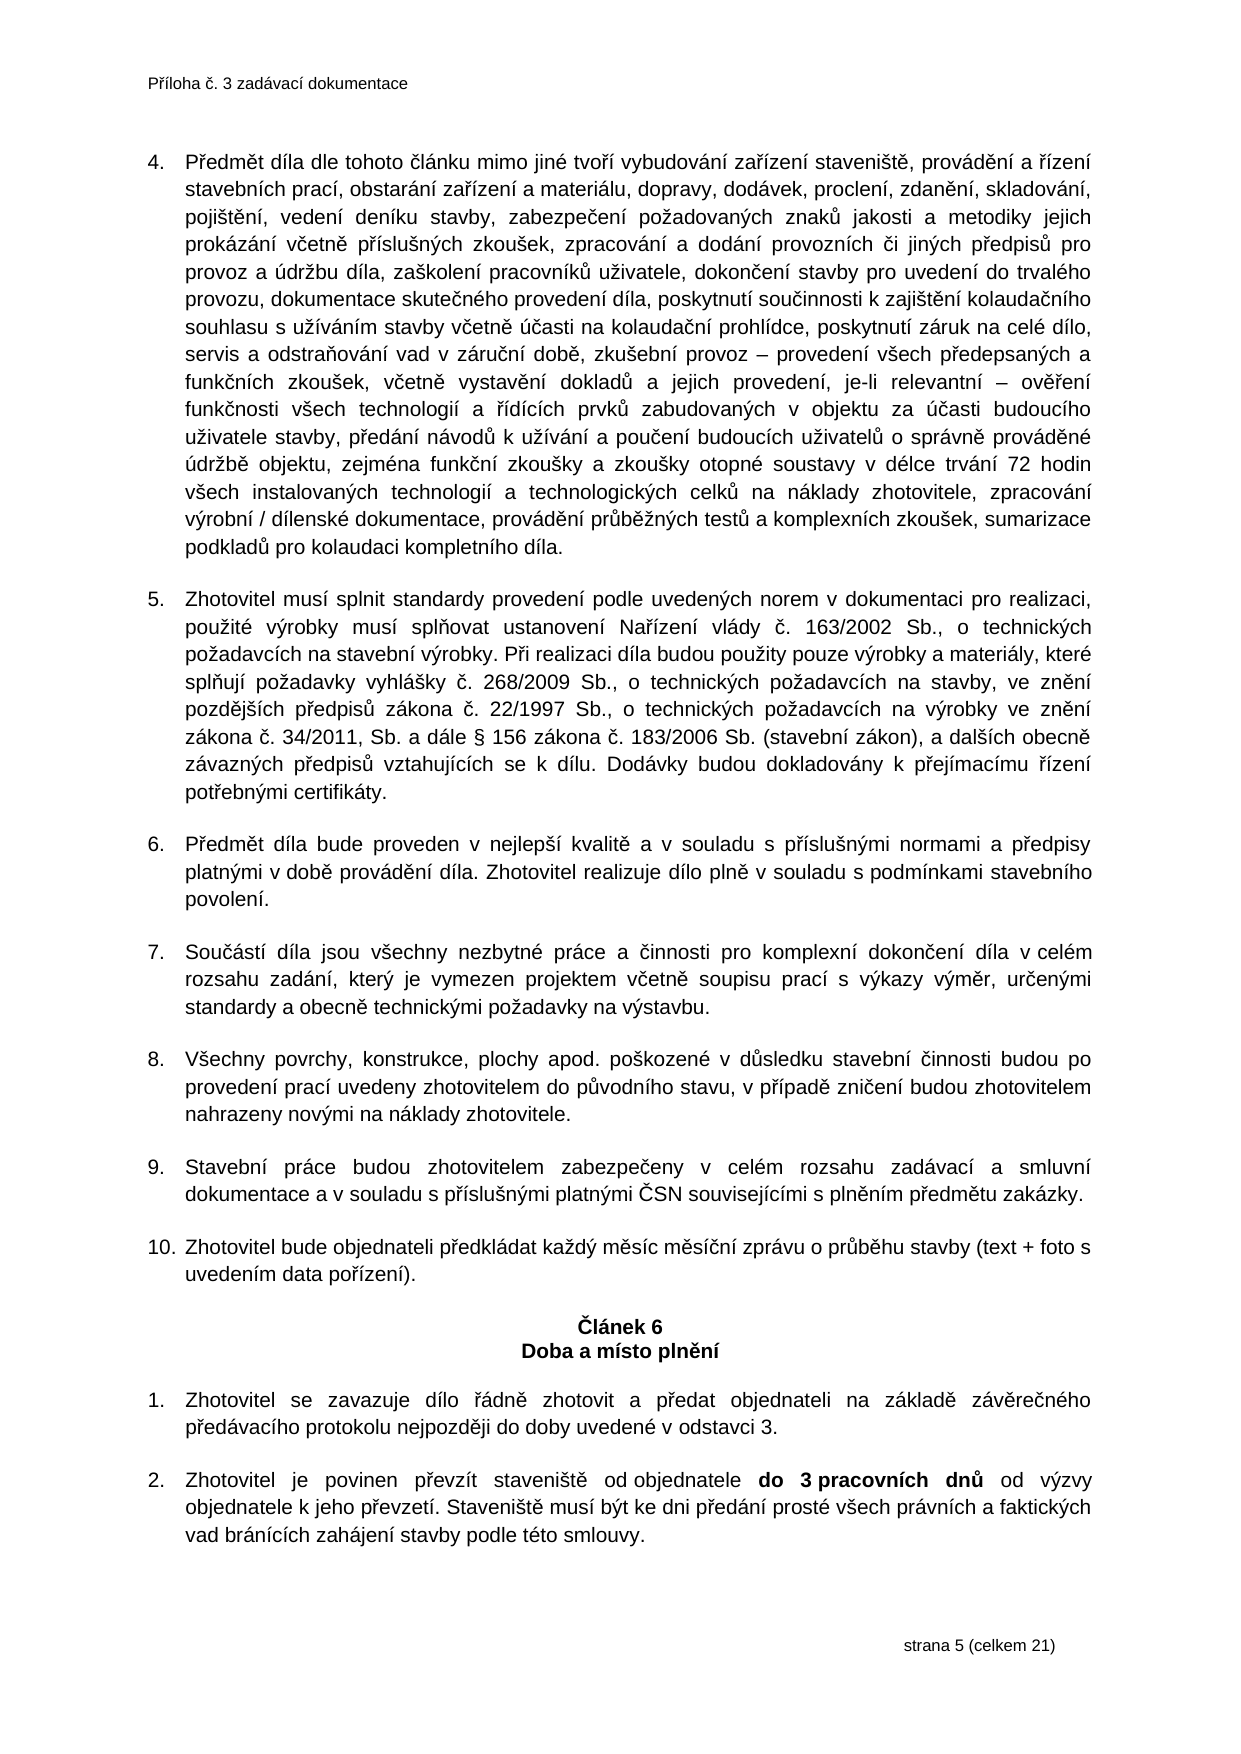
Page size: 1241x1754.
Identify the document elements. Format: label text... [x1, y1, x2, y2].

list Zhotovitel je povinen převzít staveniště od objednatele do 3 pracovních dnů od výzvy objednatele k jeho převzetí. Staveniště musí být ke dni předání prosté všech právních a faktických vad bránících zahájení stavby podle této smlouvy. [148, 1468, 1092, 1547]
list Zhotovitel se zavazuje dílo řádně zhotovit a předat objednateli na základě závěrečného předávacího protokolu nejpozději do doby uvedené v odstavci 3. [148, 1388, 1092, 1439]
list Předmět díla bude proveden v nejlepší kvalitě a v souladu s příslušnými normami a předpisy platnými v době provádění díla. Zhotovitel realizuje dílo plně v souladu s podmínkami stavebního povolení. [147, 832, 1092, 911]
list Součástí díla jsou všechny nezbytné práce a činnosti pro komplexní dokončení díla v celém rozsahu zadání, který je vymezen projektem včetně soupisu prací s výkazy výměr, určenými standardy a obecně technickými požadavky na výstavbu. [147, 940, 1092, 1019]
subtitle Doba a místo plnění [148, 1339, 1092, 1363]
list Zhotovitel bude objednateli předkládat každý měsíc měsíční zprávu o průběhu stavby (text + foto s uvedením data pořízení). [147, 1235, 1092, 1286]
list Předmět díla dle tohoto článku mimo jiné tvoří vybudování zařízení staveniště, provádění a řízení stavebních prací, obstarání zařízení a materiálu, dopravy, dodávek, proclení, zdanění, skladování, pojištění, vedení deníku stavby, zabezpečení požadovaných znaků jakosti a metodiky jejich prokázání včetně příslušných zkoušek, zpracování a dodání provozních či jiných předpisů pro provoz a údržbu díla, zaškolení pracovníků uživatele, dokončení stavby pro uvedení do trvalého provozu, dokumentace skutečného provedení díla, poskytnutí součinnosti k zajištění kolaudačního souhlasu s užíváním stavby včetně účasti na kolaudační prohlídce, poskytnutí záruk na celé dílo, servis a odstraňování vad v záruční době, zkušební provoz – provedení všech předepsaných a funkčních zkoušek, včetně vystavění dokladů a jejich provedení, je-li relevantní – ověření funkčnosti všech technologií a řídících prvků zabudovaných v objektu za účasti budoucího uživatele stavby, předání návodů k užívání a poučení budoucích uživatelů o správně prováděné údržbě objektu, zejména funkční zkoušky a zkoušky otopné soustavy v délce trvání 72 hodin všech instalovaných technologií a technologických celků na náklady zhotovitele, zpracování výrobní / dílenské dokumentace, provádění průběžných testů a komplexních zkoušek, sumarizace podkladů pro kolaudaci kompletního díla. [147, 150, 1092, 559]
list Zhotovitel musí splnit standardy provedení podle uvedených norem v dokumentaci pro realizaci, použité výrobky musí splňovat ustanovení Nařízení vlády č. 163/2002 Sb., o technických požadavcích na stavební výrobky. Při realizaci díla budou použity pouze výrobky a materiály, které splňují požadavky vyhlášky č. 268/2009 Sb., o technických požadavcích na stavby, ve znění pozdějších předpisů zákona č. 22/1997 Sb., o technických požadavcích na výrobky ve znění zákona č. 34/2011, Sb. a dále § 156 zákona č. 183/2006 Sb. (stavební zákon), a dalších obecně závazných předpisů vztahujících se k dílu. Dodávky budou dokladovány k přejímacímu řízení potřebnými certifikáty. [147, 587, 1092, 804]
text Článek 6 [148, 1315, 1092, 1339]
list Stavební práce budou zhotovitelem zabezpečeny v celém rozsahu zadávací a smluvní dokumentace a v souladu s příslušnými platnými ČSN souvisejícími s plněním předmětu zakázky. [147, 1155, 1092, 1206]
list Všechny povrchy, konstrukce, plochy apod. poškozené v důsledku stavební činnosti budou po provedení prací uvedeny zhotovitelem do původního stavu, v případě zničení budou zhotovitelem nahrazeny novými na náklady zhotovitele. [147, 1047, 1092, 1126]
